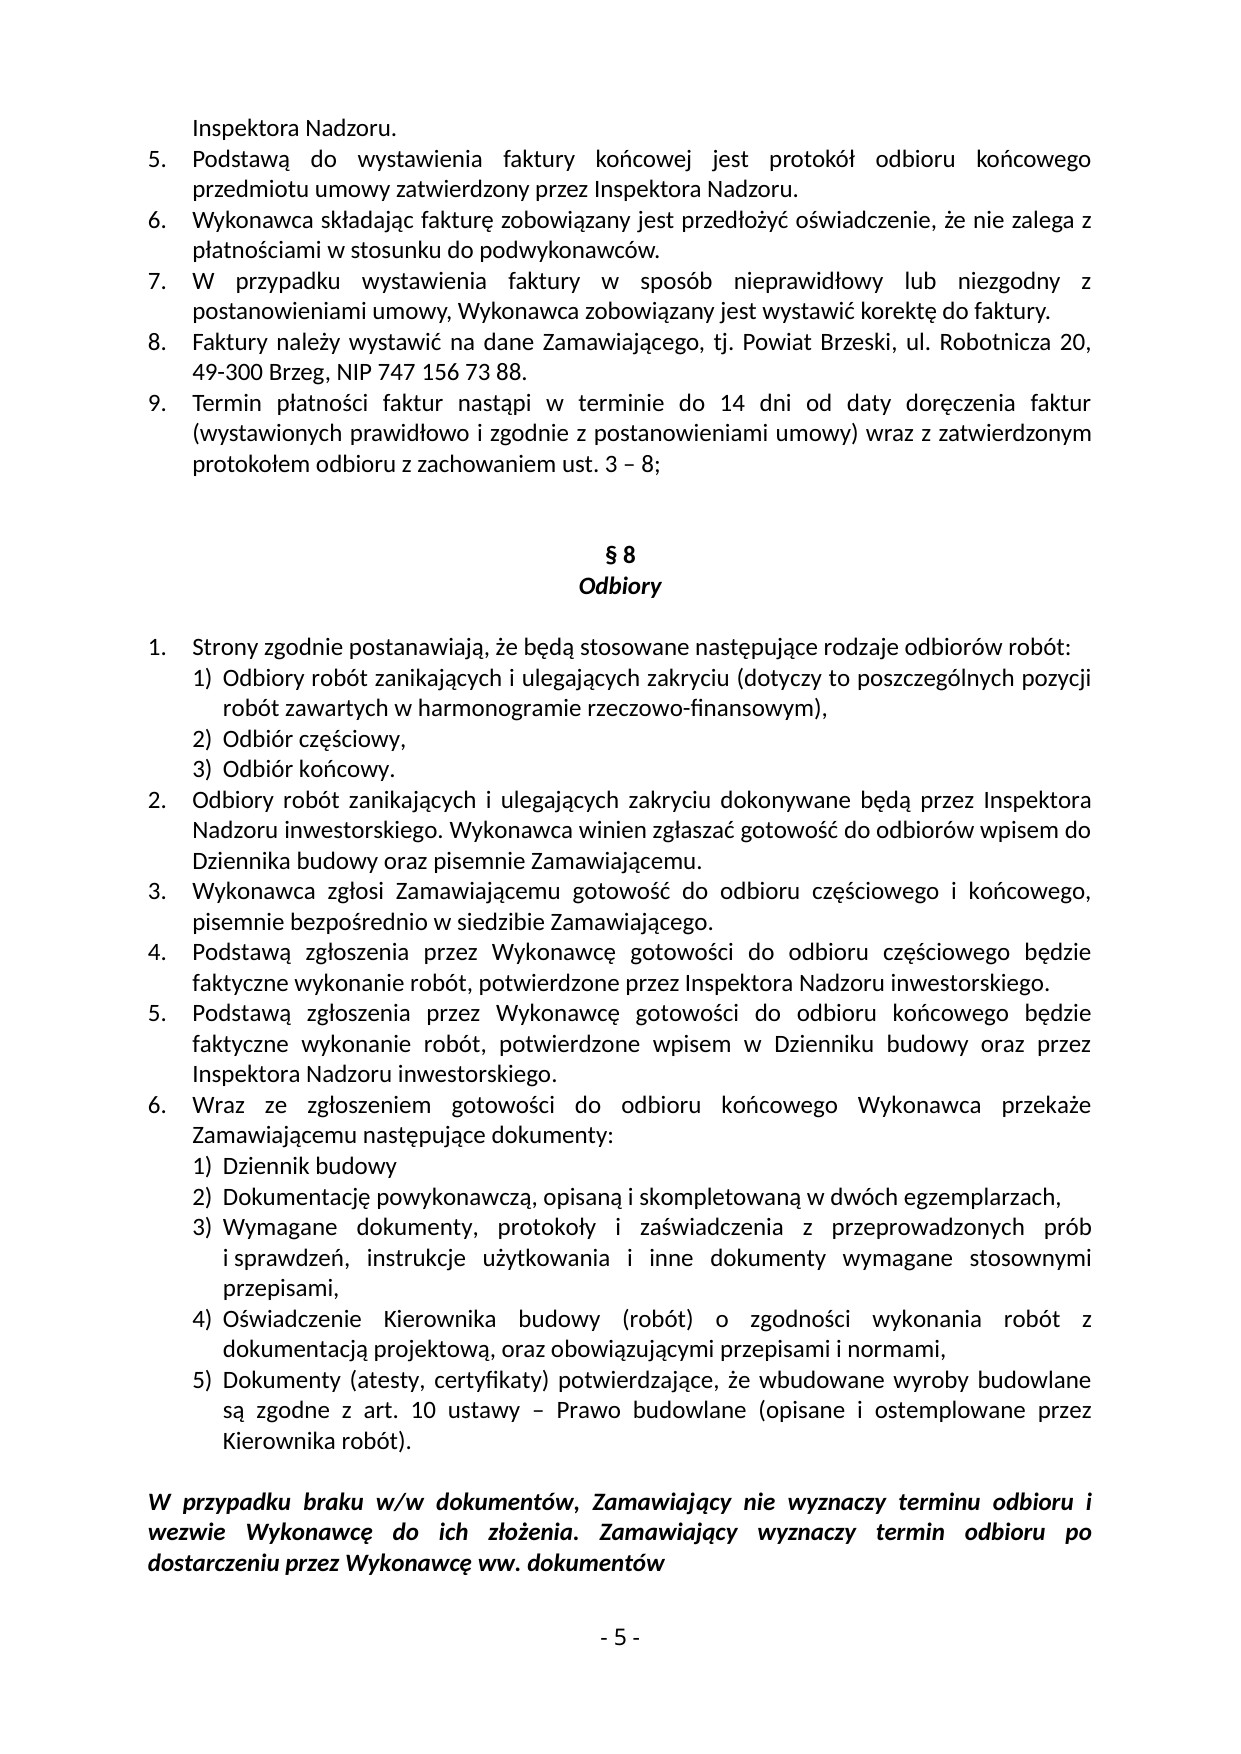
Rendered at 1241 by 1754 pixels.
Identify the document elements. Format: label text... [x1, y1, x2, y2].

text § 8 [148, 540, 1093, 570]
list Dokumenty (atesty, certyfikaty) potwierdzające, że wbudowane wyroby budowlane są zgodne z art. 10 ustawy – Prawo budowlane (opisane i ostemplowane przez Kierownika robót). [192, 1364, 1093, 1455]
list Podstawą zgłoszenia przez Wykonawcę gotowości do odbioru końcowego będzie faktyczne wykonanie robót, potwierdzone wpisem w Dzienniku budowy oraz przez Inspektora Nadzoru inwestorskiego. [148, 997, 1093, 1089]
list Dziennik budowy [192, 1150, 1093, 1181]
list Wykonawca zgłosi Zamawiającemu gotowość do odbioru częściowego i końcowego, pisemnie bezpośrednio w siedzibie Zamawiającego. [148, 875, 1093, 936]
list Faktury należy wystawić na dane Zamawiającego, tj. Powiat Brzeski, ul. Robotnicza 20, 49-300 Brzeg, NIP 747 156 73 88. [148, 326, 1093, 387]
list Odbiór częściowy, [192, 723, 1093, 753]
list Wykonawca składając fakturę zobowiązany jest przedłożyć oświadczenie, że nie zalega z płatnościami w stosunku do podwykonawców. [148, 204, 1093, 265]
list Odbiory robót zanikających i ulegających zakryciu (dotyczy to poszczególnych pozycji robót zawartych w harmonogramie rzeczowo-finansowym), [192, 662, 1093, 723]
text Odbiory [148, 570, 1093, 601]
list Podstawą zgłoszenia przez Wykonawcę gotowości do odbioru częściowego będzie faktyczne wykonanie robót, potwierdzone przez Inspektora Nadzoru inwestorskiego. [148, 936, 1093, 997]
list W przypadku wystawienia faktury w sposób nieprawidłowy lub niezgodny z postanowieniami umowy, Wykonawca zobowiązany jest wystawić korektę do faktury. [148, 265, 1093, 326]
list Odbiory robót zanikających i ulegających zakryciu dokonywane będą przez Inspektora Nadzoru inwestorskiego. Wykonawca winien zgłaszać gotowość do odbiorów wpisem do Dziennika budowy oraz pisemnie Zamawiającemu. [148, 784, 1093, 875]
text W przypadku braku w/w dokumentów, Zamawiający nie wyznaczy terminu odbioru i wezwie Wykonawcę do ich złożenia. Zamawiający wyznaczy termin odbioru po dostarczeniu przez Wykonawcę ww. dokumentów [148, 1486, 1093, 1577]
list Wraz ze zgłoszeniem gotowości do odbioru końcowego Wykonawca przekaże Zamawiającemu następujące dokumenty: [148, 1089, 1093, 1150]
list Dokumentację powykonawczą, opisaną i skompletowaną w dwóch egzemplarzach, [192, 1181, 1093, 1211]
list Odbiór końcowy. [192, 753, 1093, 784]
list Oświadczenie Kierownika budowy (robót) o zgodności wykonania robót z dokumentacją projektową, oraz obowiązującymi przepisami i normami, [192, 1303, 1093, 1364]
list Termin płatności faktur nastąpi w terminie do 14 dni od daty doręczenia faktur (wystawionych prawidłowo i zgodnie z postanowieniami umowy) wraz z zatwierdzonym protokołem odbioru z zachowaniem ust. 3 – 8; [148, 387, 1093, 479]
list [148, 112, 1093, 143]
list Podstawą do wystawienia faktury końcowej jest protokół odbioru końcowego przedmiotu umowy zatwierdzony przez Inspektora Nadzoru. [148, 143, 1093, 204]
list Wymagane dokumenty, protokoły i zaświadczenia z przeprowadzonych prób i sprawdzeń, instrukcje użytkowania i inne dokumenty wymagane stosownymi przepisami, [192, 1211, 1093, 1303]
list Strony zgodnie postanawiają, że będą stosowane następujące rodzaje odbiorów robót: [148, 631, 1093, 662]
